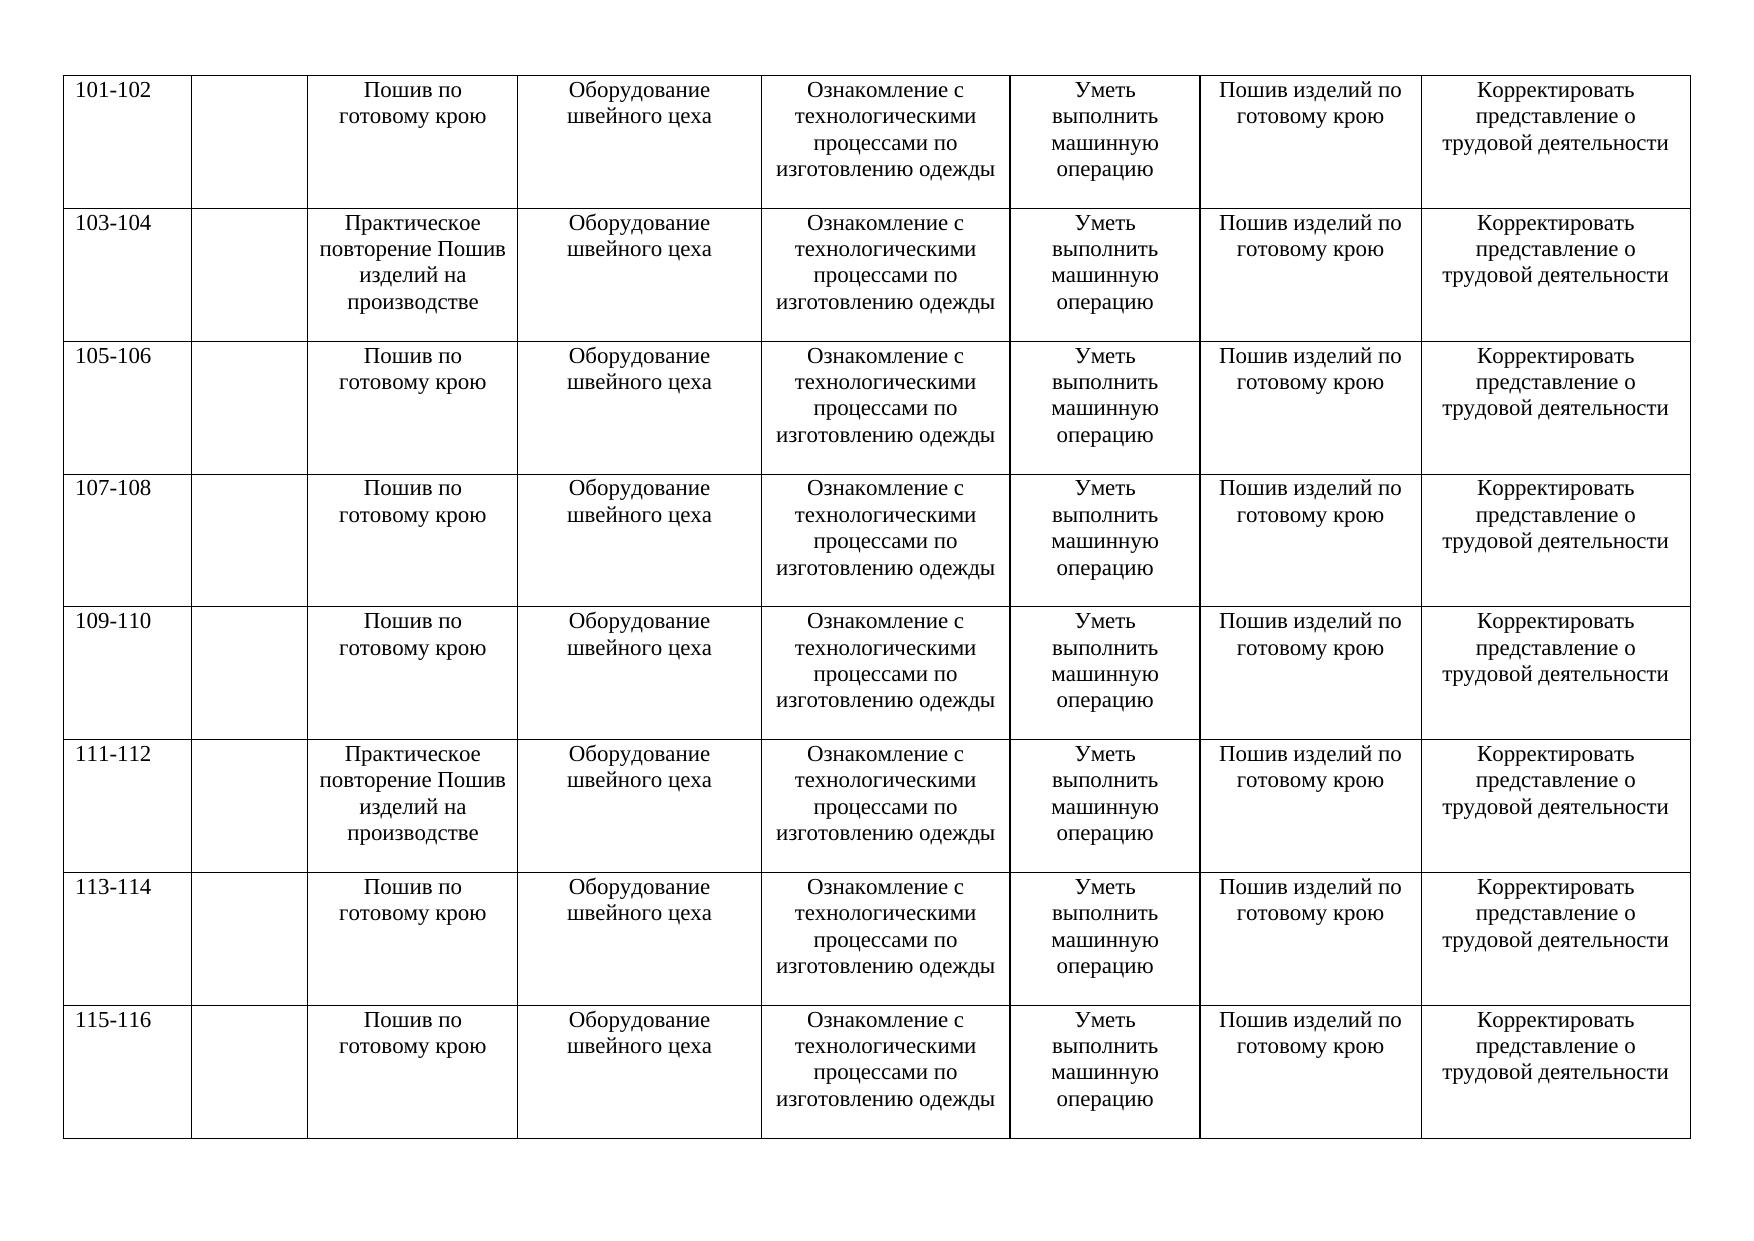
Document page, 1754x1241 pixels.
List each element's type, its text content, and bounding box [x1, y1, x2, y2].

table_cell Ознакомление с технологическими процессами по изготовлению одежды [762, 342, 1009, 473]
table_cell Пошив по готовому крою [308, 607, 517, 739]
table_cell [192, 740, 307, 872]
table_cell Ознакомление с технологическими процессами по изготовлению одежды [762, 740, 1009, 872]
table_cell Корректировать представление о трудовой деятельности [1422, 607, 1690, 739]
table_cell Оборудование швейного цеха [518, 342, 761, 473]
table_cell [192, 607, 307, 739]
table_cell Уметь выполнить машинную операцию [1011, 873, 1199, 1005]
table_cell Ознакомление с технологическими процессами по изготовлению одежды [762, 873, 1009, 1005]
table_cell Ознакомление с технологическими процессами по изготовлению одежды [762, 209, 1009, 341]
table_cell [192, 873, 307, 1005]
table_cell Ознакомление с технологическими процессами по изготовлению одежды [762, 475, 1009, 606]
table_cell Оборудование швейного цеха [518, 873, 761, 1005]
table_cell [192, 1006, 307, 1137]
table_cell Оборудование швейного цеха [518, 209, 761, 341]
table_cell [518, 1006, 761, 1137]
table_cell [1201, 1006, 1421, 1137]
table_cell 103-104 [64, 209, 191, 341]
table_cell Пошив изделий по готовому крою [1201, 607, 1421, 739]
table_cell 115-116 [64, 1006, 191, 1137]
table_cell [518, 76, 761, 208]
table_cell Пошив изделий по готовому крою [1201, 873, 1421, 1005]
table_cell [308, 1006, 517, 1137]
table_cell 113-114 [64, 873, 191, 1005]
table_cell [762, 76, 1009, 208]
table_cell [1422, 76, 1690, 208]
table_cell [192, 475, 307, 606]
table_cell 109-110 [64, 607, 191, 739]
table_cell 111-112 [64, 740, 191, 872]
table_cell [1011, 1006, 1199, 1137]
table_cell 107-108 [64, 475, 191, 606]
table_cell Пошив изделий по готовому крою [1201, 475, 1421, 606]
table_cell 105-106 [64, 342, 191, 473]
table_cell Ознакомление с технологическими процессами по изготовлению одежды [762, 607, 1009, 739]
table_cell Уметь выполнить машинную операцию [1011, 209, 1199, 341]
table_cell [308, 76, 517, 208]
table_cell [192, 76, 307, 208]
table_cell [1011, 76, 1199, 208]
table_cell Корректировать представление о трудовой деятельности [1422, 873, 1690, 1005]
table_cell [1201, 76, 1421, 208]
table_cell Практическое повторение Пошив изделий на производстве [308, 209, 517, 341]
table_cell Корректировать представление о трудовой деятельности [1422, 740, 1690, 872]
table_cell Оборудование швейного цеха [518, 607, 761, 739]
table_cell Корректировать представление о трудовой деятельности [1422, 209, 1690, 341]
table_cell Практическое повторение Пошив изделий на производстве [308, 740, 517, 872]
table_cell Корректировать представление о трудовой деятельности [1422, 342, 1690, 473]
table_cell Уметь выполнить машинную операцию [1011, 740, 1199, 872]
table_cell [192, 342, 307, 473]
table_cell Пошив по готовому крою [308, 342, 517, 473]
table_cell Пошив по готовому крою [308, 475, 517, 606]
table_cell Уметь выполнить машинную операцию [1011, 607, 1199, 739]
table_cell Оборудование швейного цеха [518, 740, 761, 872]
table_cell Пошив изделий по готовому крою [1201, 740, 1421, 872]
table_cell Пошив по готовому крою [308, 873, 517, 1005]
table_cell Уметь выполнить машинную операцию [1011, 475, 1199, 606]
table_cell [192, 209, 307, 341]
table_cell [1422, 1006, 1690, 1137]
table_cell Уметь выполнить машинную операцию [1011, 342, 1199, 473]
table_cell Оборудование швейного цеха [518, 475, 761, 606]
table_cell Пошив изделий по готовому крою [1201, 342, 1421, 473]
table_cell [762, 1006, 1009, 1137]
table_cell Пошив изделий по готовому крою [1201, 209, 1421, 341]
table_cell 101-102 [64, 76, 191, 208]
table_cell Корректировать представление о трудовой деятельности [1422, 475, 1690, 606]
